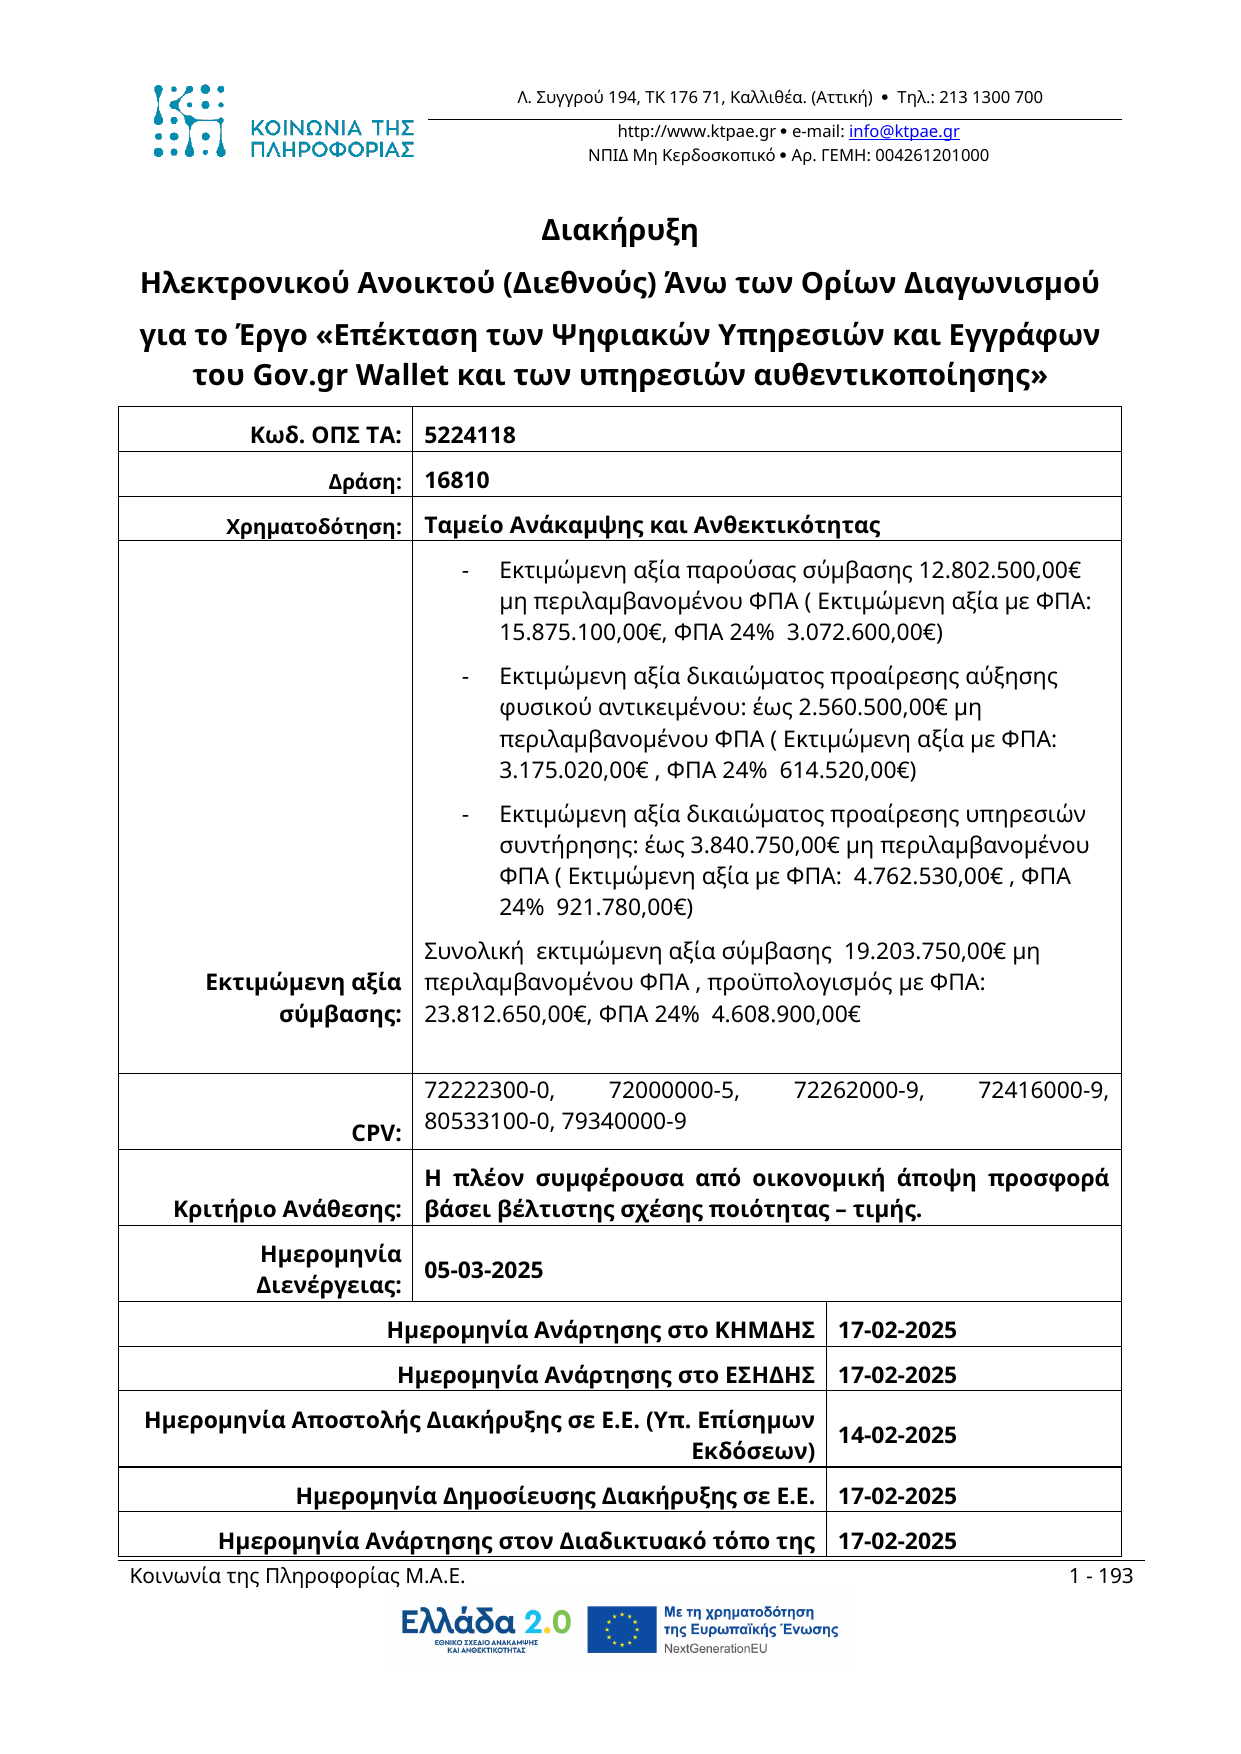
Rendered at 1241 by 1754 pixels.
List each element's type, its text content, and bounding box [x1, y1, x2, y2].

picture [386, 1590, 855, 1670]
table_cell Ταμείο Ανάκαμψης και Ανθεκτικότητας [413, 497, 1121, 540]
table_cell Εκτιμώμενη αξία παρούσας σύμβασης 12.802.500,00€ μη περιλαμβανομένου ΦΠΑ ( Εκτιμώμενη αξία με ΦΠΑ: 15.875.100,00€, ΦΠΑ 24% 3.072.600,00€) Εκτιμώμενη αξία δικαιώματος προαίρεσης αύξησης φυσικού αντικειμένου: έως 2.560.500,00€ μη περιλαμβανομένου ΦΠΑ ( Εκτιμώμενη αξία με ΦΠΑ: 3.175.020,00€ , ΦΠΑ 24% 614.520,00€) Εκτιμώμενη αξία δικαιώματος προαίρεσης υπηρεσιών συντήρησης: έως 3.840.750,00€ μη περιλαμβανομένου ΦΠΑ ( Εκτιμώμενη αξία με ΦΠΑ: 4.762.530,00€ , ΦΠΑ 24% 921.780,00€) Συνολική εκτιμώμενη αξία σύμβασης 19.203.750,00€ μη περιλαμβανομένου ΦΠΑ , προϋπολογισμός με ΦΠΑ: 23.812.650,00€, ΦΠΑ 24% 4.608.900,00€ [413, 541, 1121, 1073]
table_cell 17-02-2025 [827, 1347, 1121, 1390]
table_cell Ημερομηνία Διενέργειας: [119, 1226, 412, 1301]
table_cell Ημερομηνία Ανάρτησης στον Διαδικτυακό τόπο της Αναθέτουσας Αρχής www.ktpae.gr [119, 1512, 826, 1556]
text Ηλεκτρονικού Ανοικτού (Διεθνούς) Άνω των Ορίων Διαγωνισμού [118, 262, 1122, 302]
table_cell Η πλέον συμφέρουσα από οικονομική άποψη προσφορά βάσει βέλτιστης σχέσης ποιότητας – τιμής. [413, 1150, 1121, 1225]
table_cell 17-02-2025 [827, 1512, 1121, 1556]
table_cell Χρηματοδότηση: [119, 497, 412, 540]
picture [140, 75, 429, 164]
table_cell Εκτιμώμενη αξία σύμβασης: [119, 541, 412, 1073]
table_cell 05-03-2025 [413, 1226, 1121, 1301]
table_header Κωδ. ΟΠΣ ΤΑ: [119, 407, 412, 451]
table_cell CPV: [119, 1074, 412, 1149]
table_cell 17-02-2025 [827, 1468, 1121, 1511]
table_cell 14-02-2025 [827, 1391, 1121, 1466]
table_cell Ημερομηνία Ανάρτησης στο ΕΣΗΔΗΣ [119, 1347, 826, 1390]
table_cell Δράση: [119, 452, 412, 496]
table_header 5224118 [413, 407, 1121, 451]
table_cell Ημερομηνία Δημοσίευσης Διακήρυξης σε Ε.Ε. [119, 1468, 826, 1511]
table_cell Κριτήριο Ανάθεσης: [119, 1150, 412, 1225]
table_cell 16810 [413, 452, 1121, 496]
table_cell Ημερομηνία Ανάρτησης στο ΚΗΜΔΗΣ [119, 1302, 826, 1346]
table_cell 72222300-0, 72000000-5, 72262000-9, 72416000-9, 80533100-0, 79340000-9 [413, 1074, 1121, 1149]
text Διακήρυξη [118, 210, 1122, 249]
table_cell 17-02-2025 [827, 1302, 1121, 1346]
table_cell Ημερομηνία Αποστολής Διακήρυξης σε Ε.Ε. (Υπ. Επίσημων Εκδόσεων) [119, 1391, 826, 1466]
text για το Έργο «Επέκταση των Ψηφιακών Υπηρεσιών και Εγγράφων του Gov.gr Wallet και των υπηρεσιών αυθεντικοποίησης» [118, 314, 1122, 393]
